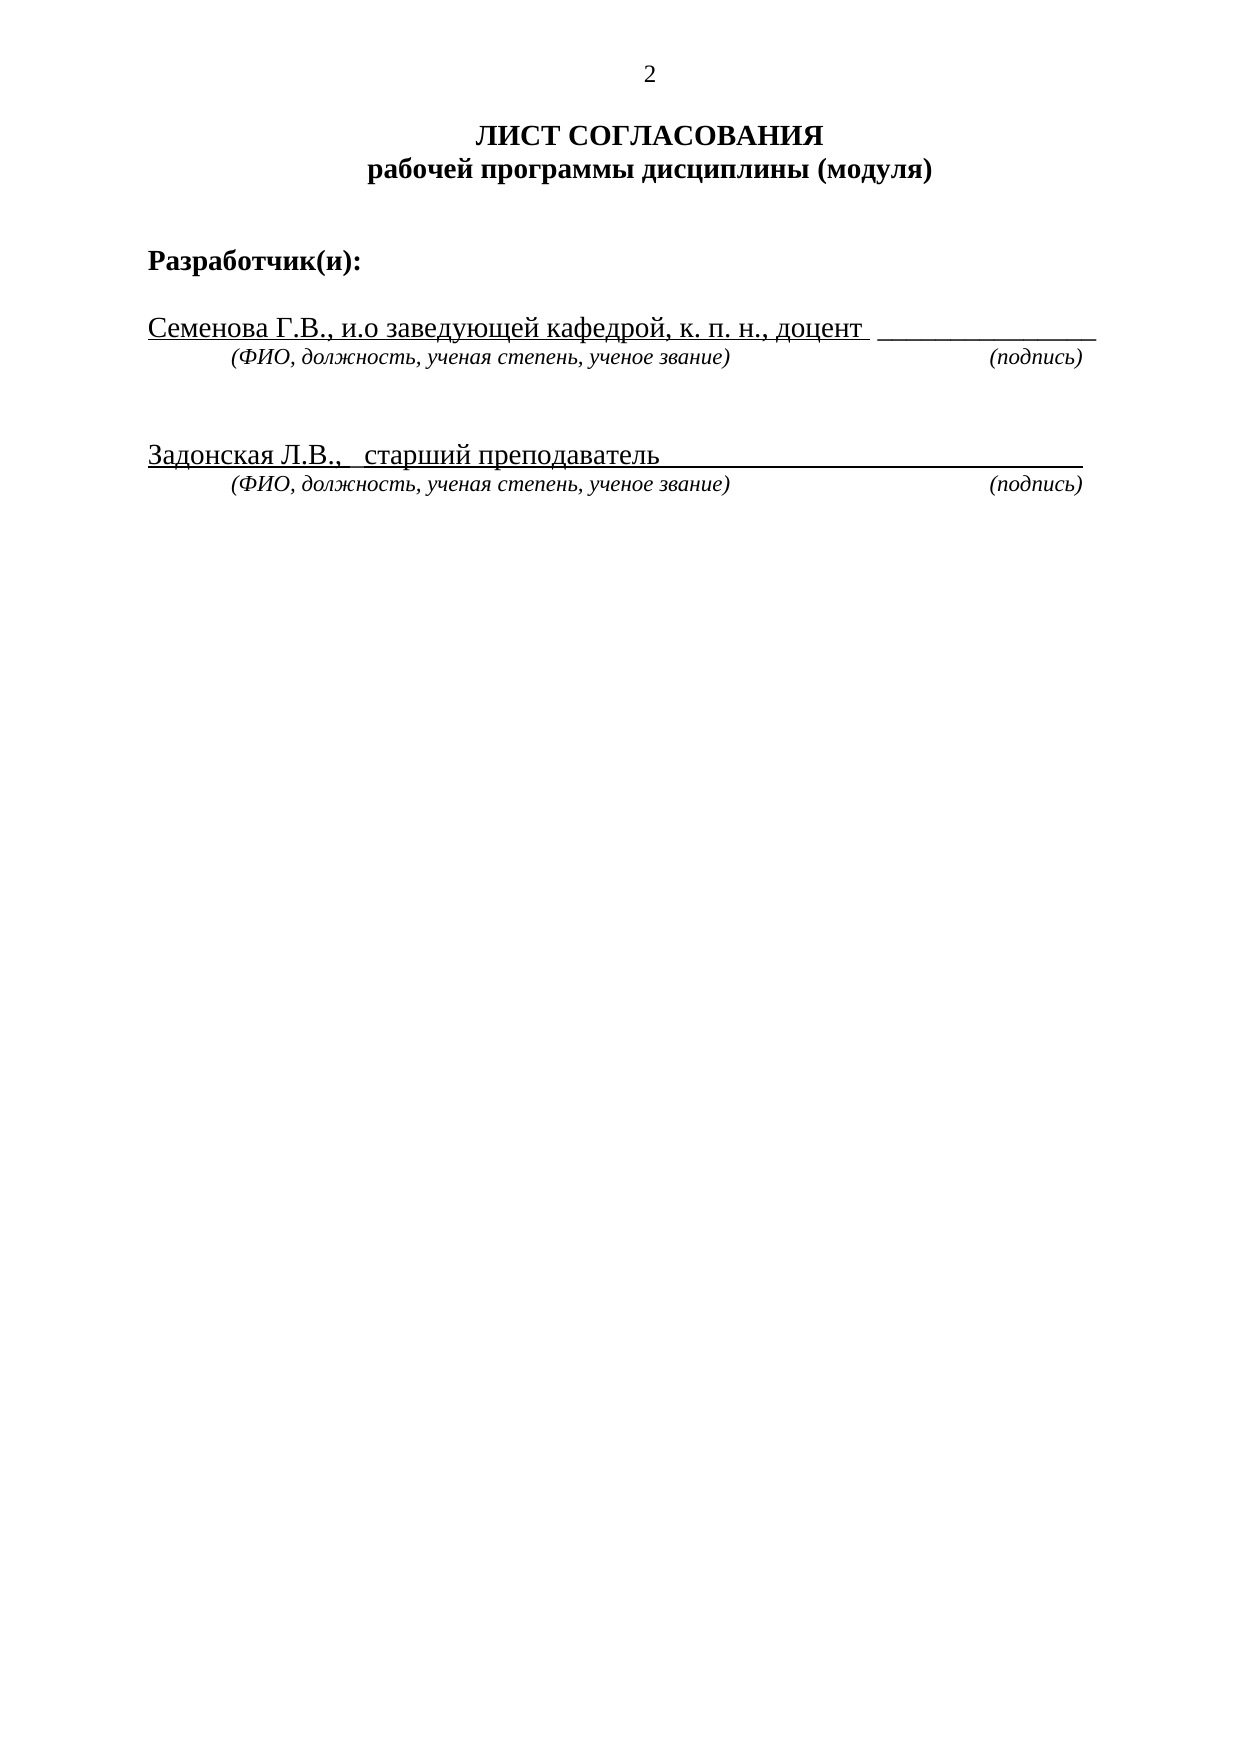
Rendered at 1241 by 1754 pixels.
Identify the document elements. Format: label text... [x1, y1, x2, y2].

text рабочей программы дисциплины (модуля) [148, 152, 1152, 185]
text Задонская Л.В., _старший преподаватель [148, 437, 1152, 470]
text Семенова Г.В., и.о заведующей кафедрой, к. п. н., доцент _______________ [148, 310, 1152, 343]
text ЛИСТ СОГЛАСОВАНИЯ [148, 118, 1152, 152]
text (ФИО, должность, ученая степень, ученое звание) (подпись) [148, 470, 1152, 497]
text (ФИО, должность, ученая степень, ученое звание) (подпись) [148, 343, 1152, 370]
text Разработчик(и): [148, 243, 1152, 276]
